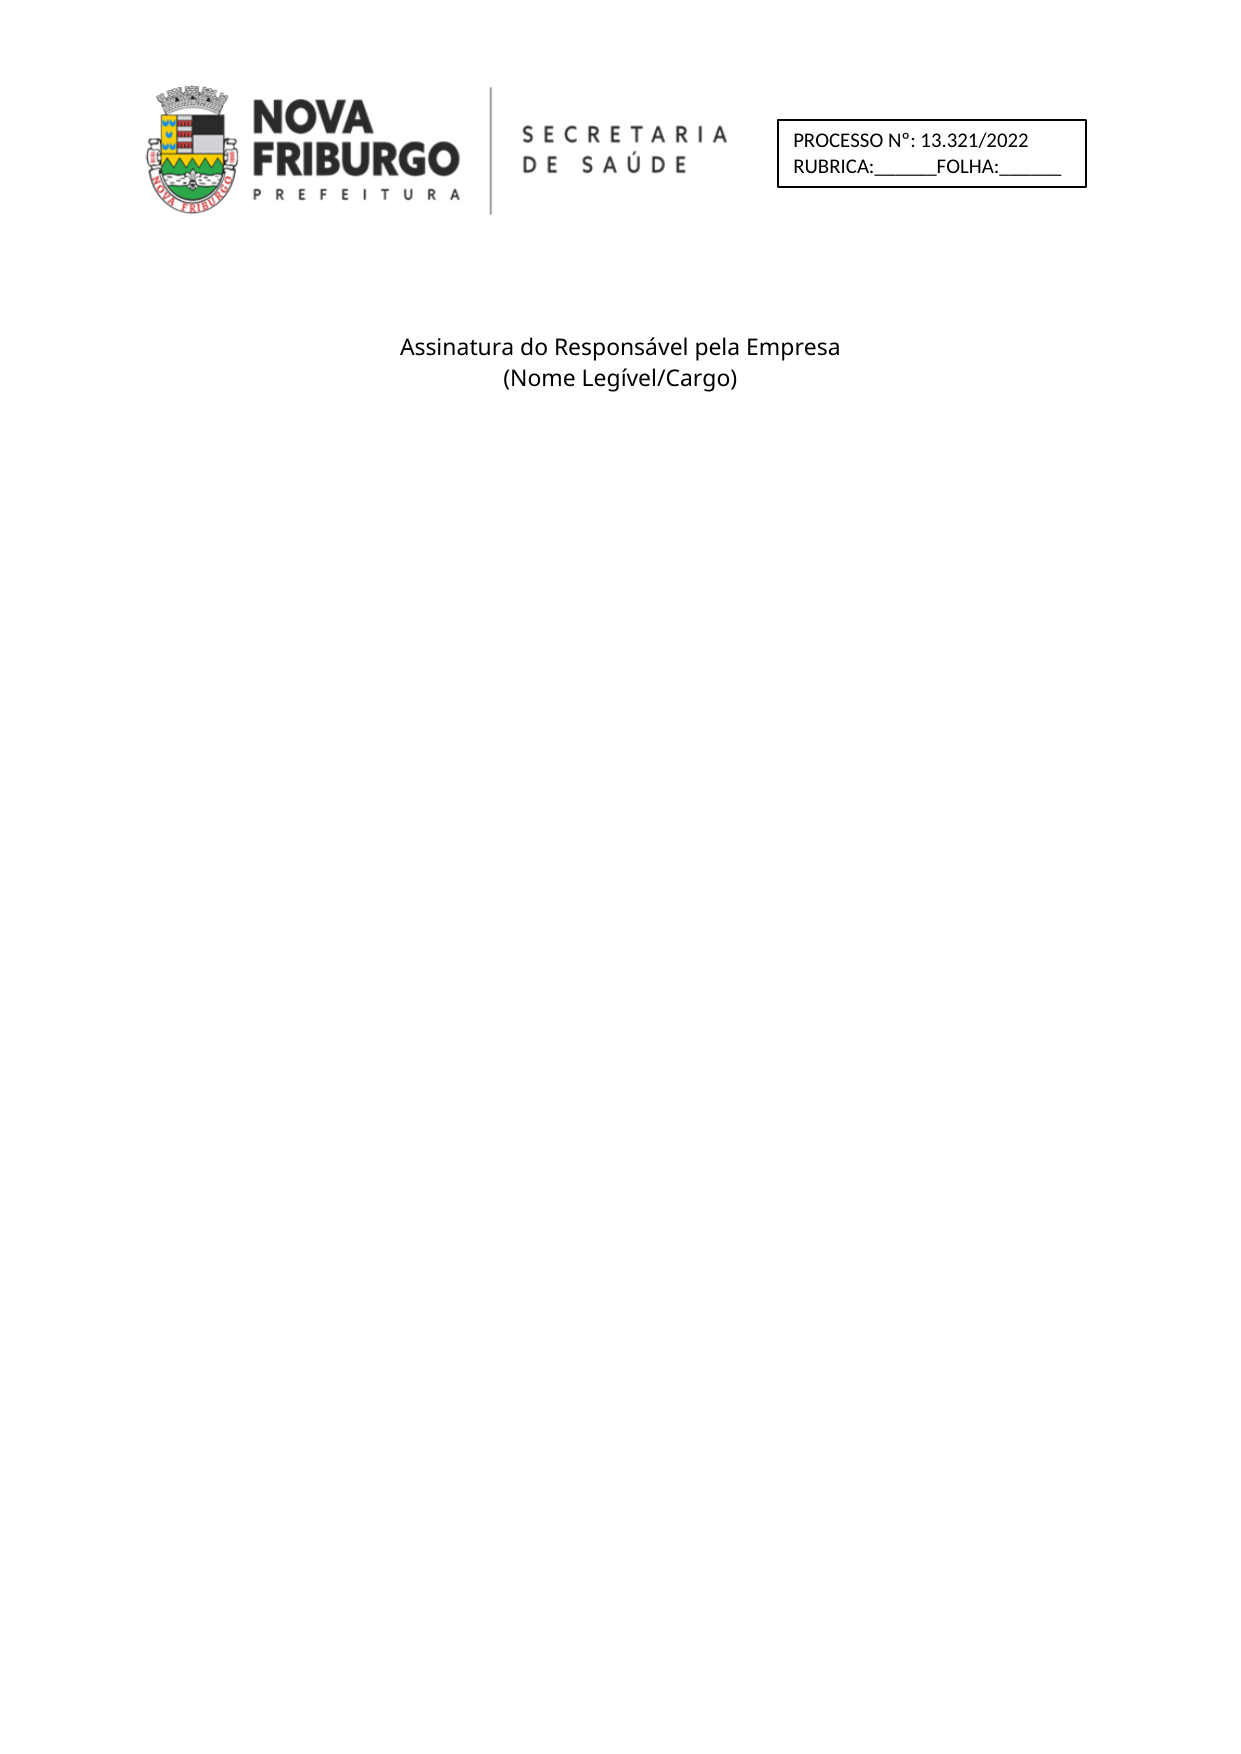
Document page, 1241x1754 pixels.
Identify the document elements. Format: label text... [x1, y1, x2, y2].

picture [134, 75, 744, 229]
text (Nome Legível/Cargo) [148, 362, 1092, 393]
text Assinatura do Responsável pela Empresa [148, 331, 1092, 362]
